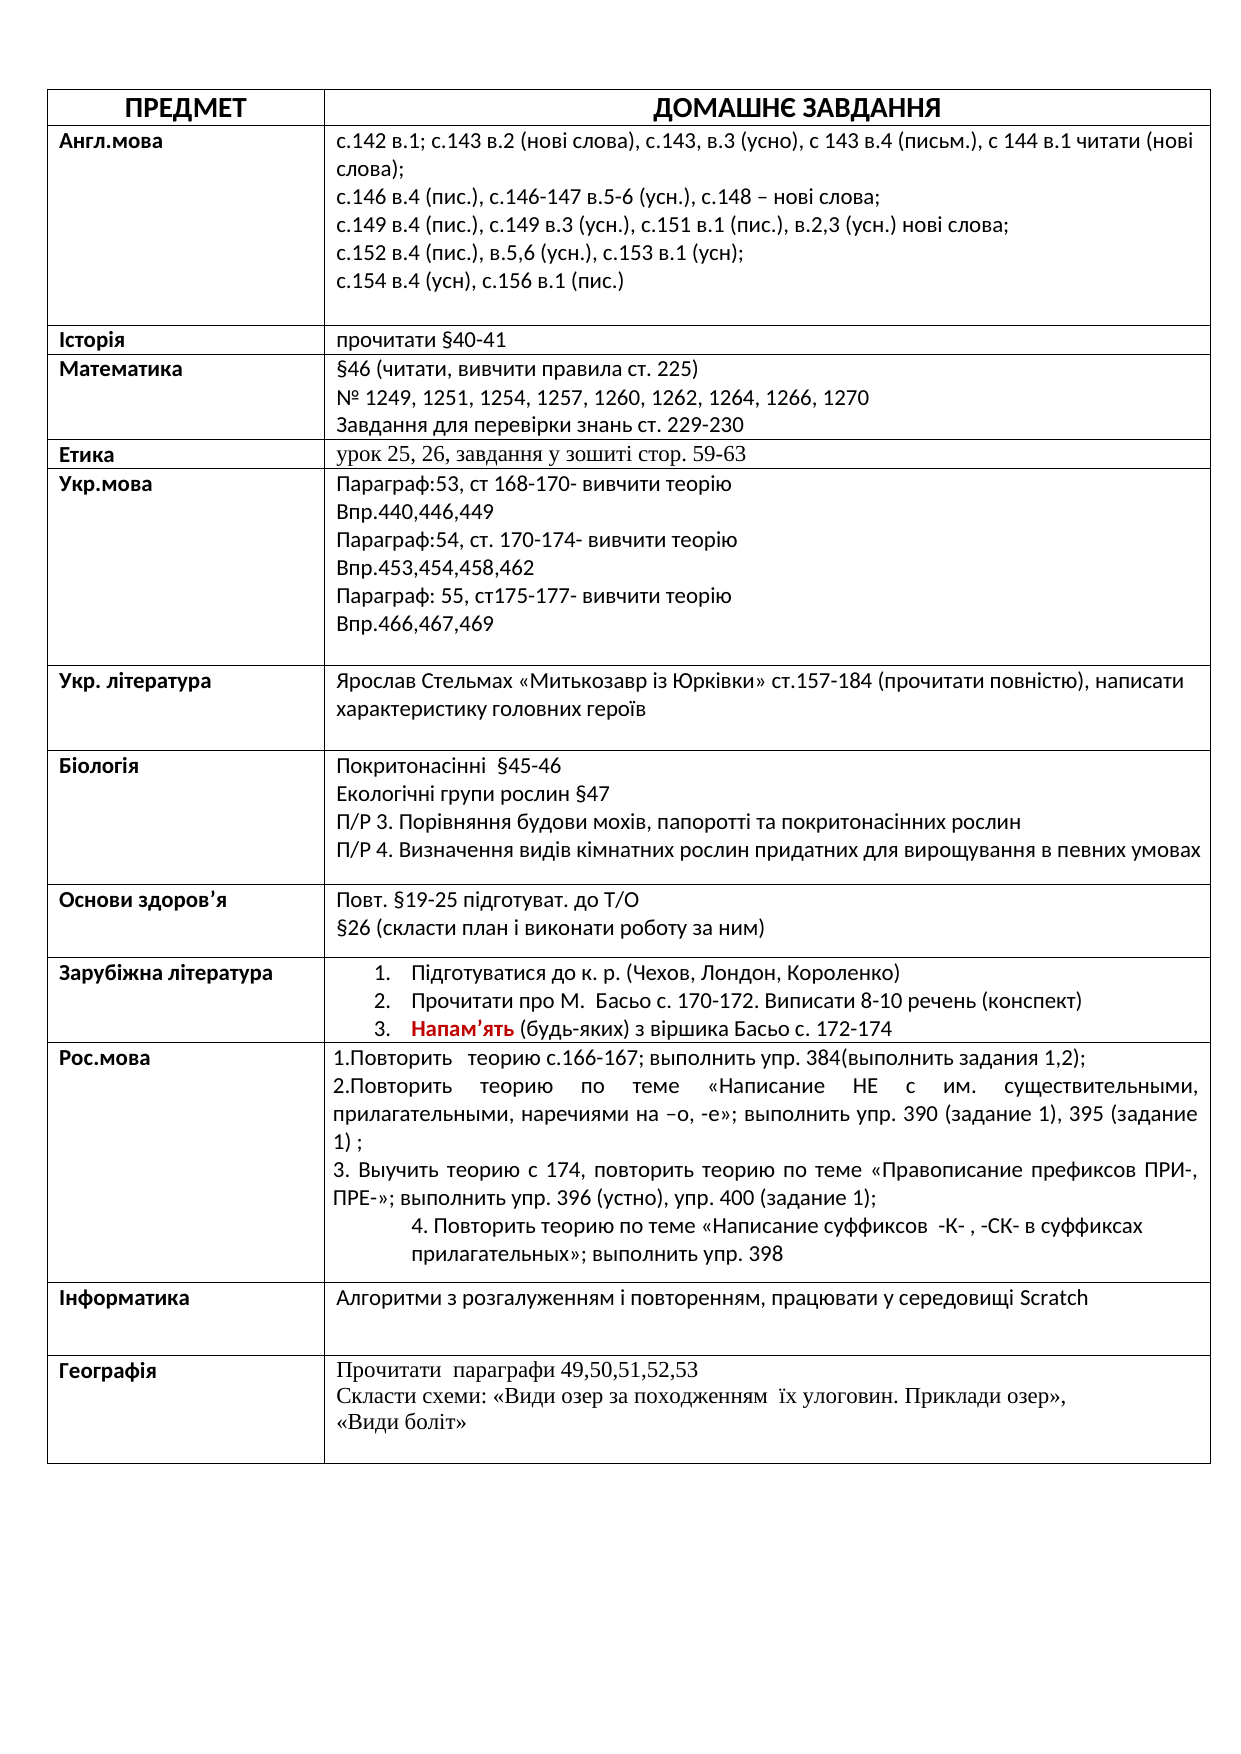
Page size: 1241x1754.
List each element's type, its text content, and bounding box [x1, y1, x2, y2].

table_cell Підготуватися до к. р. (Чехов, Лондон, Короленко) Прочитати про М. Басьо с. 170-172. Виписати 8-10 речень (конспект) Напам’ять (будь-яких) з віршика Басьо с. 172-174 [325, 958, 1210, 1042]
table_cell Рос.мова [48, 1043, 324, 1282]
table_cell Укр.мова [48, 469, 324, 665]
table_cell Історія [48, 326, 324, 353]
table_cell 1.Повторить теорию с.166-167; выполнить упр. 384(выполнить задания 1,2); 2.Повторить теорию по теме «Написание НЕ с им. существительными, прилагательными, наречиями на –о, -е»; выполнить упр. 390 (задание 1), 395 (задание 1) ; 3. Выучить теорию с 174, повторить теорию по теме «Правописание префиксов ПРИ-, ПРЕ-»; выполнить упр. 396 (устно), упр. 400 (задание 1); 4. Повторить теорию по теме «Написание суффиксов -К- , -СК- в суффиксах прилагательных»; выполнить упр. 398 [325, 1043, 1210, 1282]
table_cell с.142 в.1; с.143 в.2 (нові слова), с.143, в.3 (усно), с 143 в.4 (письм.), с 144 в.1 читати (нові слова); с.146 в.4 (пис.), с.146-147 в.5-6 (усн.), с.148 – нові слова; с.149 в.4 (пис.), с.149 в.3 (усн.), с.151 в.1 (пис.), в.2,3 (усн.) нові слова; с.152 в.4 (пис.), в.5,6 (усн.), с.153 в.1 (усн); с.154 в.4 (усн), с.156 в.1 (пис.) [325, 126, 1210, 324]
table_cell Покритонасінні §45-46 Екологічні групи рослин §47 П/Р 3. Порівняння будови мохів, папоротті та покритонасінних рослин П/Р 4. Визначення видів кімнатних рослин придатних для вирощування в певних умовах [325, 751, 1210, 884]
table_cell Математика [48, 355, 324, 439]
table_cell Географія [48, 1356, 324, 1463]
table_cell Укр. література [48, 666, 324, 750]
table_cell Англ.мова [48, 126, 324, 324]
table_cell Основи здоров’я [48, 885, 324, 957]
table_cell Зарубіжна література [48, 958, 324, 1042]
table_cell Прочитати параграфи 49,50,51,52,53 Скласти схеми: «Види озер за походженням їх улоговин. Приклади озер», «Види боліт» [325, 1356, 1210, 1463]
table_cell Етика [48, 440, 324, 468]
table_cell Ярослав Стельмах «Митькозавр із Юрківки» ст.157-184 (прочитати повністю), написати характеристику головних героїв [325, 666, 1210, 750]
table_cell Повт. §19-25 підготуват. до Т/О §26 (скласти план і виконати роботу за ним) [325, 885, 1210, 957]
table_cell прочитати §40-41 [325, 326, 1210, 353]
table_header ПРЕДМЕТ [48, 90, 324, 125]
table_cell Параграф:53, ст 168-170- вивчити теорію Впр.440,446,449 Параграф:54, ст. 170-174- вивчити теорію Впр.453,454,458,462 Параграф: 55, ст175-177- вивчити теорію Впр.466,467,469 [325, 469, 1210, 665]
table_cell §46 (читати, вивчити правила ст. 225) № 1249, 1251, 1254, 1257, 1260, 1262, 1264, 1266, 1270 Завдання для перевірки знань ст. 229-230 [325, 355, 1210, 439]
table_header ДОМАШНЄ ЗАВДАННЯ [325, 90, 1210, 125]
table_cell Інформатика [48, 1283, 324, 1355]
table_cell урок 25, 26, завдання у зошиті стор. 59-63 [325, 440, 1210, 468]
table_cell Біологія [48, 751, 324, 884]
table_cell Алгоритми з розгалуженням і повторенням, працювати у середовищі Scratch [325, 1283, 1210, 1355]
